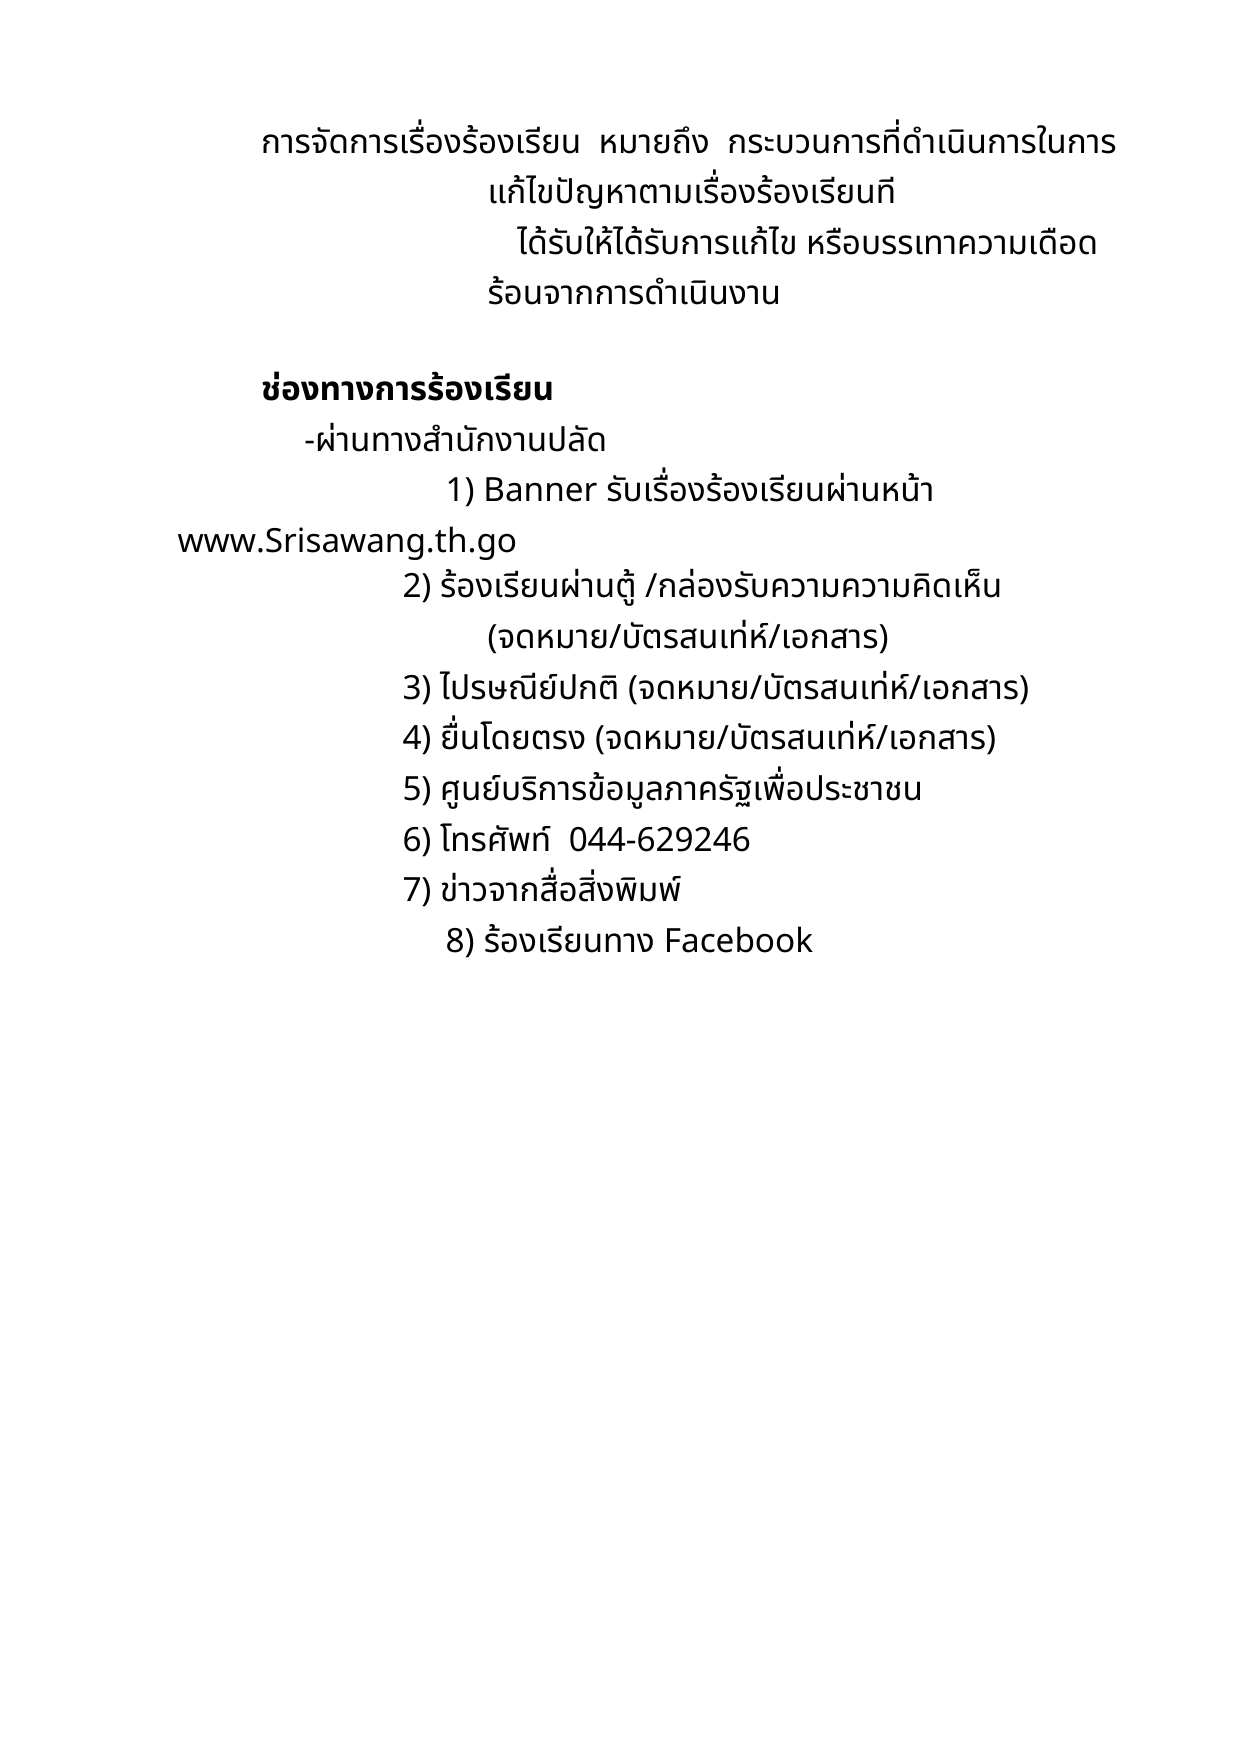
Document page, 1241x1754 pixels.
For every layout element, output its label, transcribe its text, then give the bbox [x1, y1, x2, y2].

text 6) โทรศัพท์ 044-629246 [402, 815, 1122, 866]
text 4) ยื่นโดยตรง (จดหมาย/บัตรสนเท่ห์/เอกสาร) [402, 714, 1122, 765]
text 3) ไปรษณีย์ปกติ (จดหมาย/บัตรสนเท่ห์/เอกสาร) [402, 663, 1122, 714]
text -ผ่านทางสำนักงานปลัด [252, 416, 1122, 466]
text การจัดการเรื่องร้องเรียน หมายถึง กระบวนการที่ดำเนินการในการแก้ไขปัญหาตามเรื่องร้องเรียนที [252, 118, 1122, 219]
text 2) ร้องเรียนผ่านตู้ /กล่องรับความความคิดเห็น (จดหมาย/บัตรสนเท่ห์/เอกสาร) [402, 562, 1122, 663]
text 5) ศูนย์บริการข้อมูลภาครัฐเพื่อประชาชน [402, 765, 1122, 815]
text 7) ข่าวจากสื่อสิ่งพิมพ์ [402, 866, 1122, 917]
text 1) Banner รับเรื่องร้องเรียนผ่านหน้า www.Srisawang.th.go [177, 466, 1122, 562]
text 8) ร้องเรียนทาง Facebook [177, 917, 1122, 967]
text ช่องทางการร้องเรียน [252, 365, 1122, 416]
text ได้รับให้ได้รับการแก้ไข หรือบรรเทาความเดือดร้อนจากการดำเนินงาน [252, 219, 1122, 320]
